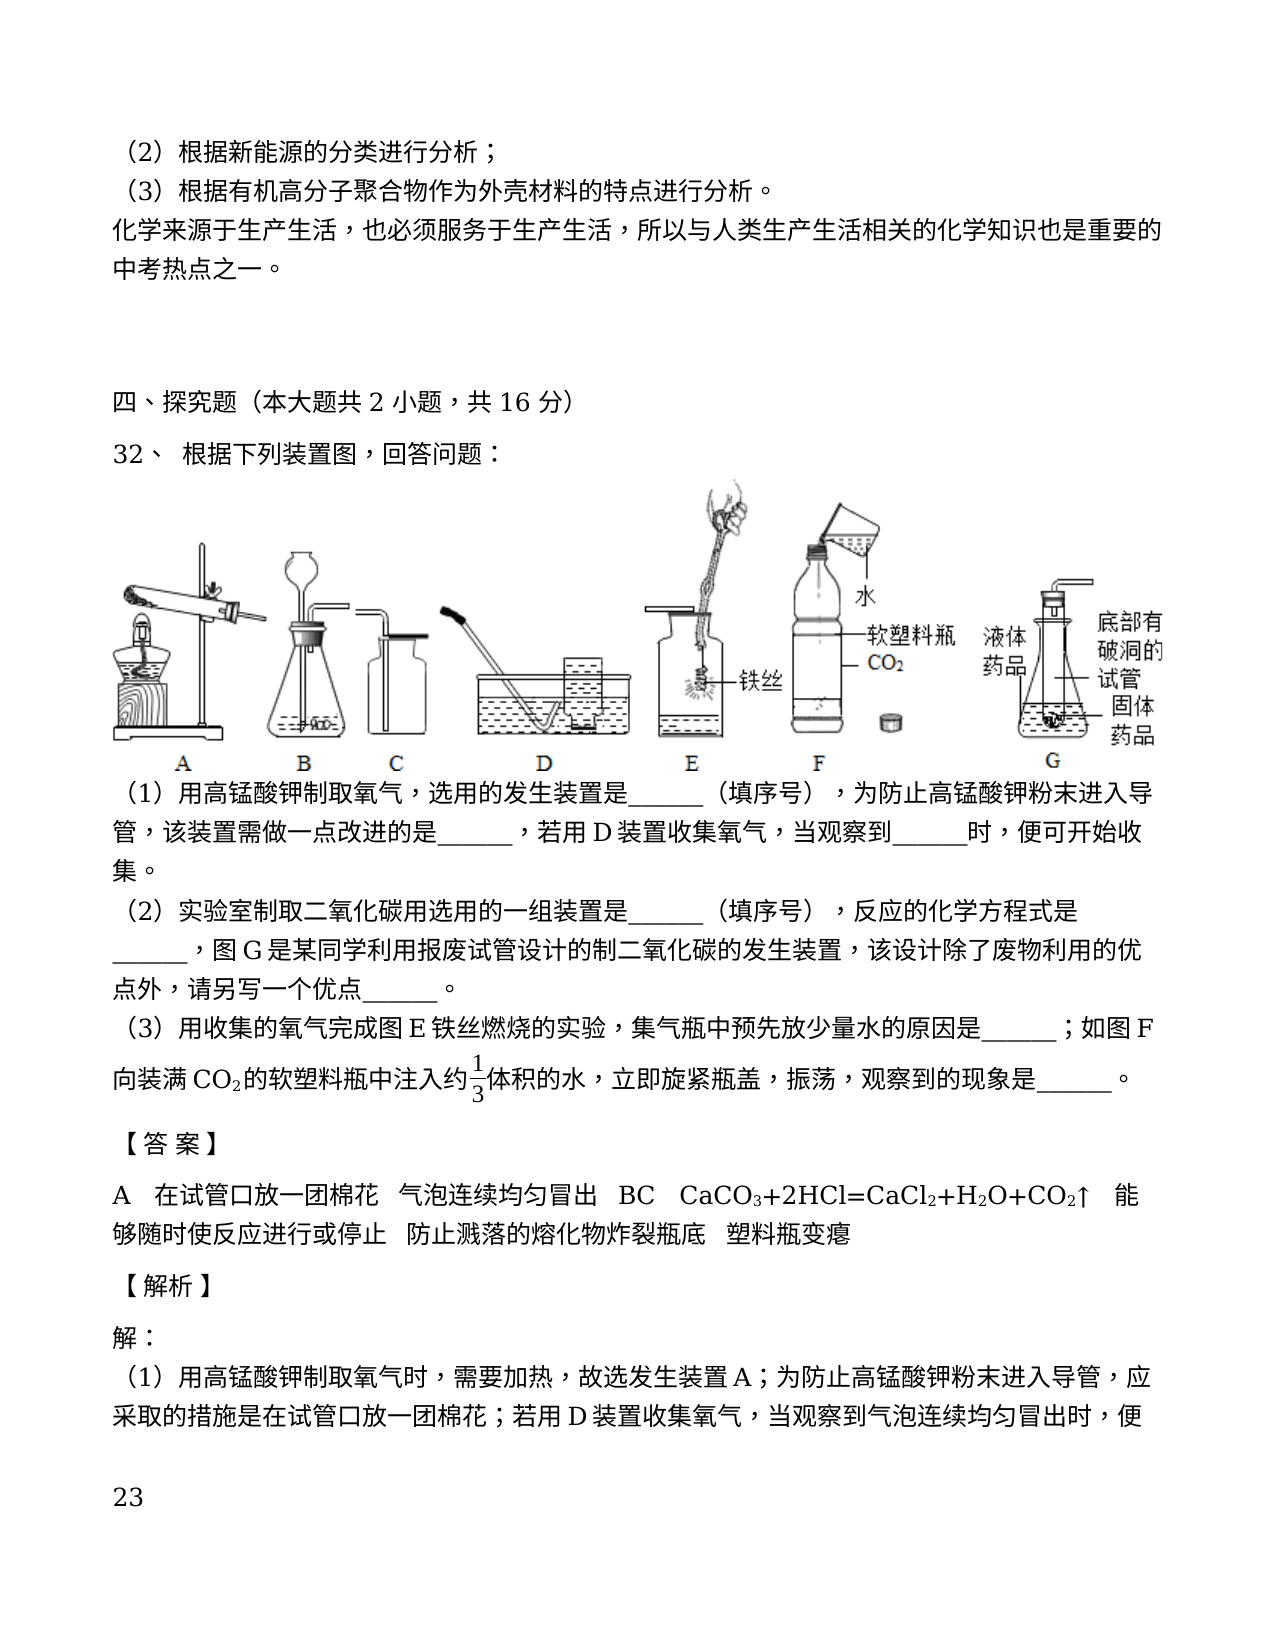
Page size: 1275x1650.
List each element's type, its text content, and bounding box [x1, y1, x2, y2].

text 【 答 案 】 [112, 1126, 1163, 1160]
text 32、 根据下列装置图，回答问题： （1）用高锰酸钾制取氧气，选用的发生装置是______（填序号），为防止高锰酸钾粉末进入导管，该装置需做一点改进的是______，若用D装置收集氧气，当观察到______时，便可开始收集。 （2）实验室制取二氧化碳用选用的一组装置是______（填序号），反应的化学方程式是______，图G是某同学利用报废试管设计的制二氧化碳的发生装置，该设计除了废物利用的优点外，请另写一个优点______。 （3）用收集的氧气完成图E铁丝燃烧的实验，集气瓶中预先放少量水的原因是______；如图F向装满CO2的软塑料瓶中注入约体积的水，立即旋紧瓶盖，振荡，观察到的现象是______。 [112, 771, 1163, 1109]
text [112, 134, 1163, 286]
text 【 解析 】 [112, 1269, 1163, 1303]
text A 在试管口放一团棉花 气泡连续均匀冒出 BC CaCO3+2HCl=CaCl2+H2O+CO2↑ 能够随时使反应进行或停止 防止溅落的熔化物炸裂瓶底 塑料瓶变瘪 [112, 1178, 1163, 1251]
text 32、 根据下列装置图，回答问题： （1）用高锰酸钾制取氧气，选用的发生装置是______（填序号），为防止高锰酸钾粉末进入导管，该装置需做一点改进的是______，若用D装置收集氧气，当观察到______时，便可开始收集。 （2）实验室制取二氧化碳用选用的一组装置是______（填序号），反应的化学方程式是______，图G是某同学利用报废试管设计的制二氧化碳的发生装置，该设计除了废物利用的优点外，请另写一个优点______。 （3）用收集的氧气完成图E铁丝燃烧的实验，集气瓶中预先放少量水的原因是______；如图F向装满CO2的软塑料瓶中注入约体积的水，立即旋紧瓶盖，振荡，观察到的现象是______。 [112, 437, 1163, 475]
text 四、探究题（本大题共 2 小题，共 16 分） [112, 385, 1163, 419]
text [112, 1321, 1163, 1433]
picture [112, 475, 1163, 771]
